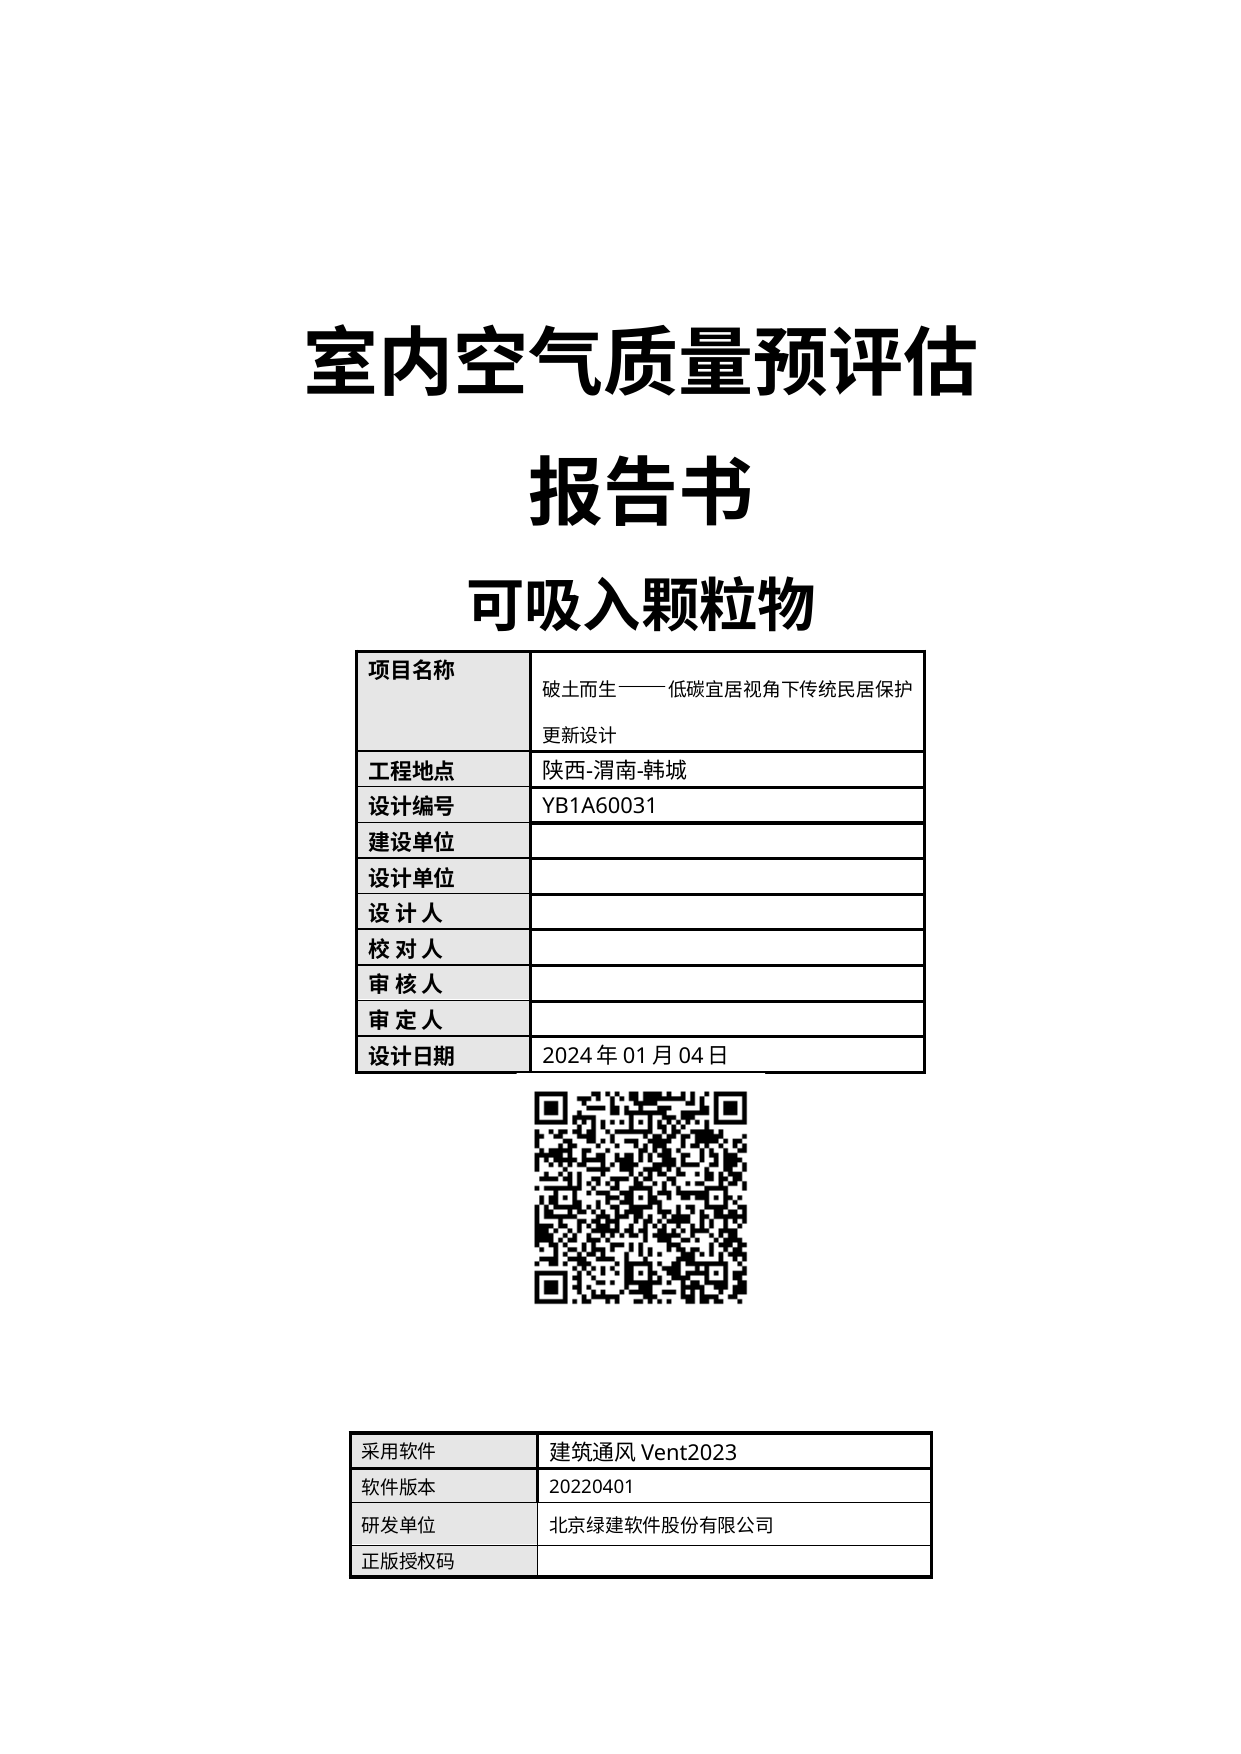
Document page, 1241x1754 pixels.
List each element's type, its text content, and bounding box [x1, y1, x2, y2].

table_cell [532, 967, 923, 999]
table_header 破土而生——低碳宜居视角下传统民居保护更新设计 [532, 653, 923, 750]
table_cell 设计日期 [358, 1037, 529, 1071]
table_cell 北京绿建软件股份有限公司 [538, 1503, 930, 1544]
table_cell [532, 896, 923, 928]
table_header 采用软件 [352, 1435, 536, 1467]
table_cell 工程地点 [358, 752, 529, 786]
table_cell [532, 1003, 923, 1035]
table_header 建筑通风Vent2023 [539, 1435, 930, 1467]
table_cell 研发单位 [352, 1503, 537, 1544]
table_cell [532, 860, 923, 893]
table_cell 设计编号 [358, 787, 529, 821]
table_header 项目名称 [358, 653, 529, 750]
table_cell 正版授权码 [352, 1546, 537, 1575]
table_cell 2024年01月04日 [532, 1038, 923, 1071]
table_cell 设计单位 [358, 859, 529, 893]
table_cell 校 对 人 [358, 930, 529, 964]
table_cell 审 定 人 [358, 1001, 529, 1035]
table_cell 20220401 [539, 1470, 930, 1502]
table_cell YB1A60031 [532, 789, 923, 821]
table_cell 设 计 人 [358, 894, 529, 928]
text 可吸入颗粒物 [229, 552, 1053, 649]
text 室内空气质量预评估 [229, 292, 1053, 422]
table_cell [538, 1546, 930, 1575]
table_cell [532, 825, 923, 857]
text 报告书 [229, 422, 1053, 552]
table_cell 审 核 人 [358, 966, 529, 999]
table_cell 软件版本 [352, 1470, 536, 1502]
table_cell 陕西-渭南-韩城 [532, 753, 923, 786]
picture [516, 1073, 765, 1323]
table_cell [532, 931, 923, 964]
table_cell 建设单位 [358, 823, 529, 857]
